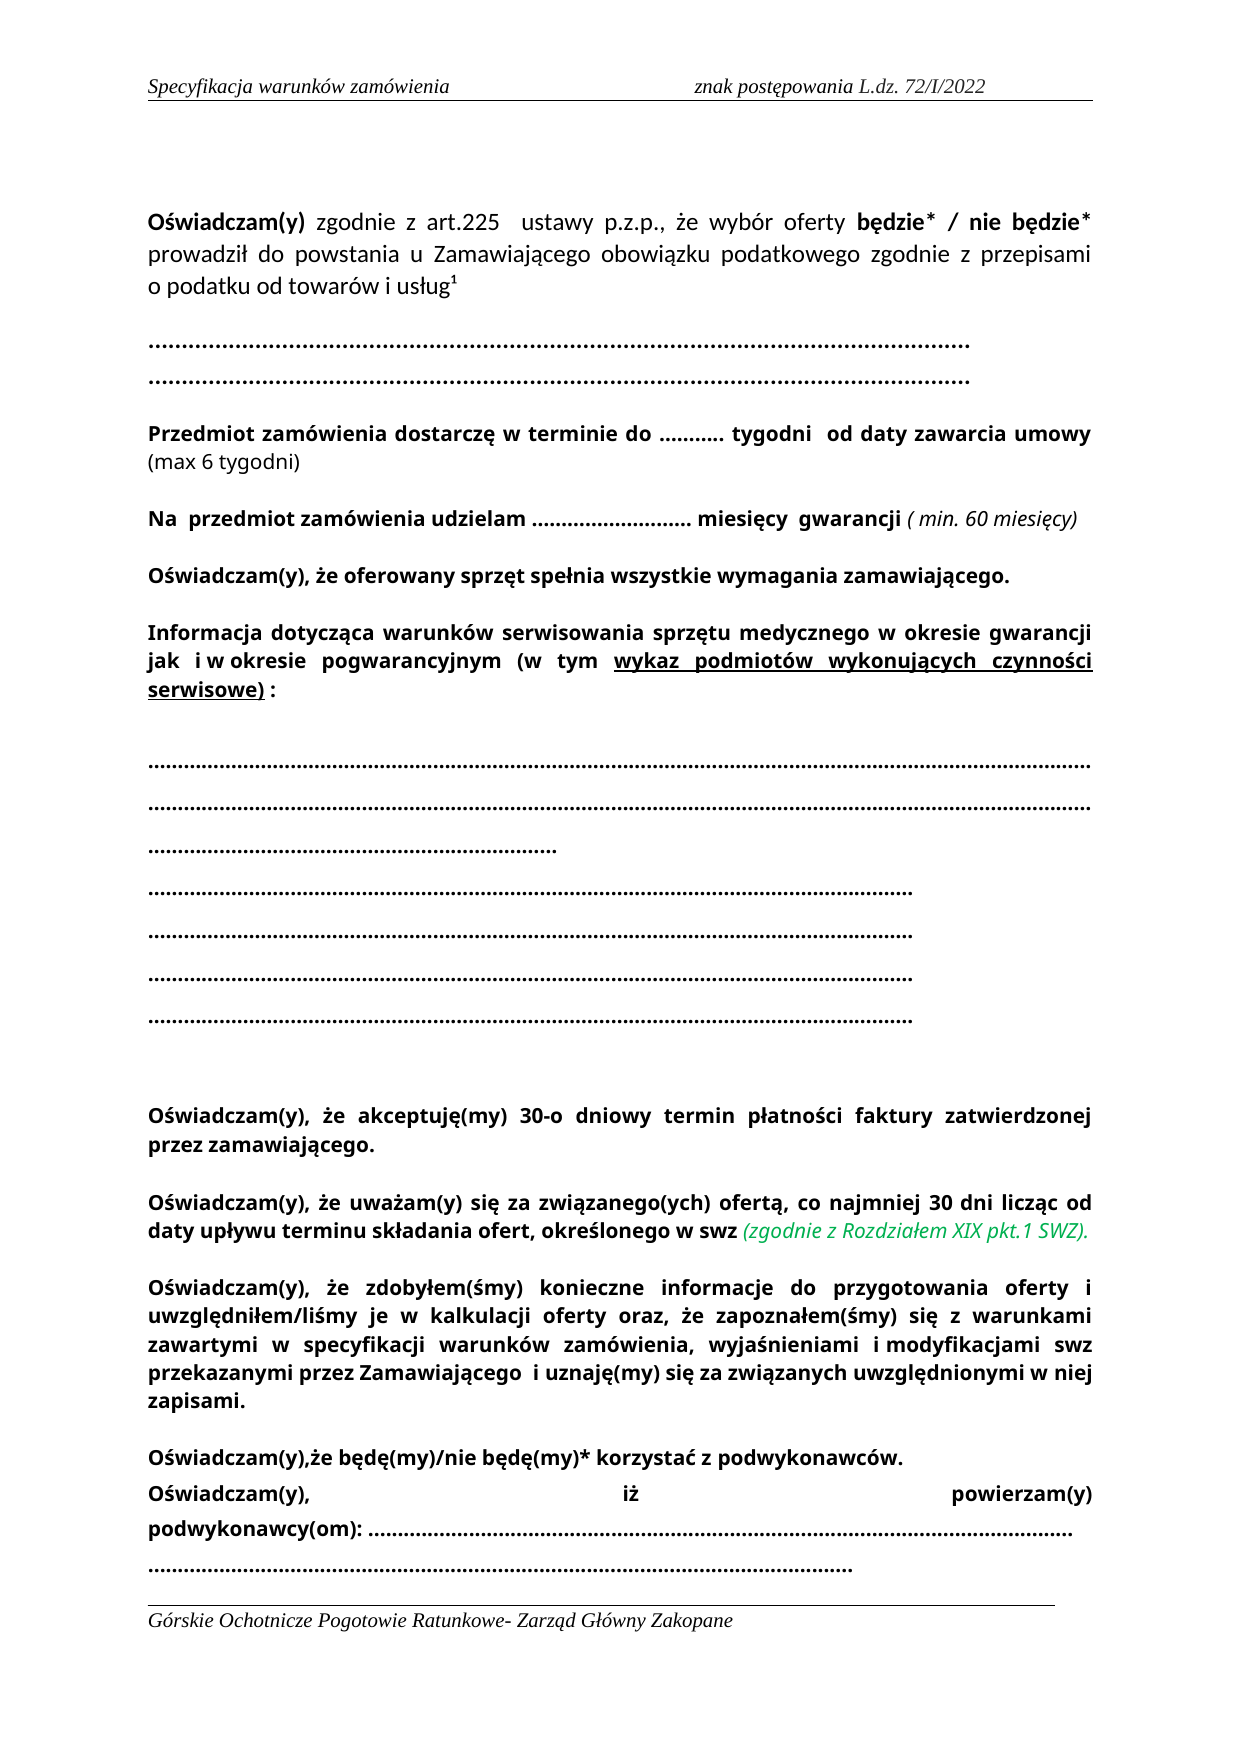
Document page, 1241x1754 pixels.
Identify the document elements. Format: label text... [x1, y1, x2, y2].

text Oświadczam(y), że oferowany sprzęt spełnia wszystkie wymagania zamawiającego. [148, 561, 1093, 589]
text ……………………………………………………………………………………………………………………………………………………………………………………………………………………………………………………………………………………………………………………………………………………… [148, 746, 1093, 859]
text …………………………………………………………………………………………………..……………. [148, 873, 1093, 902]
text Na przedmiot zamówienia udzielam ……………………… miesięcy gwarancji ( min. 60 miesięcy) [148, 504, 1093, 532]
text Oświadczam(y), że akceptuję(my) 30-o dniowy termin płatności faktury zatwierdzonej przez zamawiającego. [148, 1102, 1093, 1158]
text ........................................................................................................................... [148, 319, 1093, 355]
text Oświadczam(y), iż powierzam(y) podwykonawcy(om): ....................................................................................................................... [148, 1472, 1093, 1543]
text …………………………………………………………………………………..……………………………. [148, 916, 1093, 944]
text Przedmiot zamówienia dostarczę w terminie do ……….. tygodni od daty zawarcia umowy (max 6 tygodni) [148, 419, 1093, 476]
text ....................................................................................................................... [148, 1543, 1093, 1578]
text Oświadczam(y), że uważam(y) się za związanego(ych) ofertą, co najmniej 30 dni licząc od daty upływu terminu składania ofert, określonego w swz (zgodnie z Rozdziałem XIX pkt.1 SWZ). [148, 1188, 1093, 1244]
text Oświadczam(y), że zdobyłem(śmy) konieczne informacje do przygotowania oferty i uwzględniłem/liśmy je w kalkulacji oferty oraz, że zapoznałem(śmy) się z warunkami zawartymi w specyfikacji warunków zamówienia, wyjaśnieniami i modyfikacjami swz przekazanymi przez Zamawiającego i uznaję(my) się za związanych uwzględnionymi w niej zapisami. [148, 1273, 1093, 1415]
text Oświadczam(y),że będę(my)/nie będę(my)* korzystać z podwykonawców. [148, 1443, 1093, 1472]
text Oświadczam(y) zgodnie z art.225 ustawy p.z.p., że wybór oferty będzie* / nie będzie* prowadził do powstania u Zamawiającego obowiązku podatkowego zgodnie z przepisami o podatku od towarów i usług¹ [148, 206, 1093, 301]
text ………………………………………………………………………………………………………..………. [148, 959, 1093, 987]
text ........................................................................................................................... [148, 355, 1093, 390]
text …………………………………………………………………………………………………..……………. [148, 1001, 1093, 1030]
text Informacja dotycząca warunków serwisowania sprzętu medycznego w okresie gwarancji jak i w okresie pogwarancyjnym (w tym wykaz podmiotów wykonujących czynności serwisowe) : [148, 618, 1093, 703]
